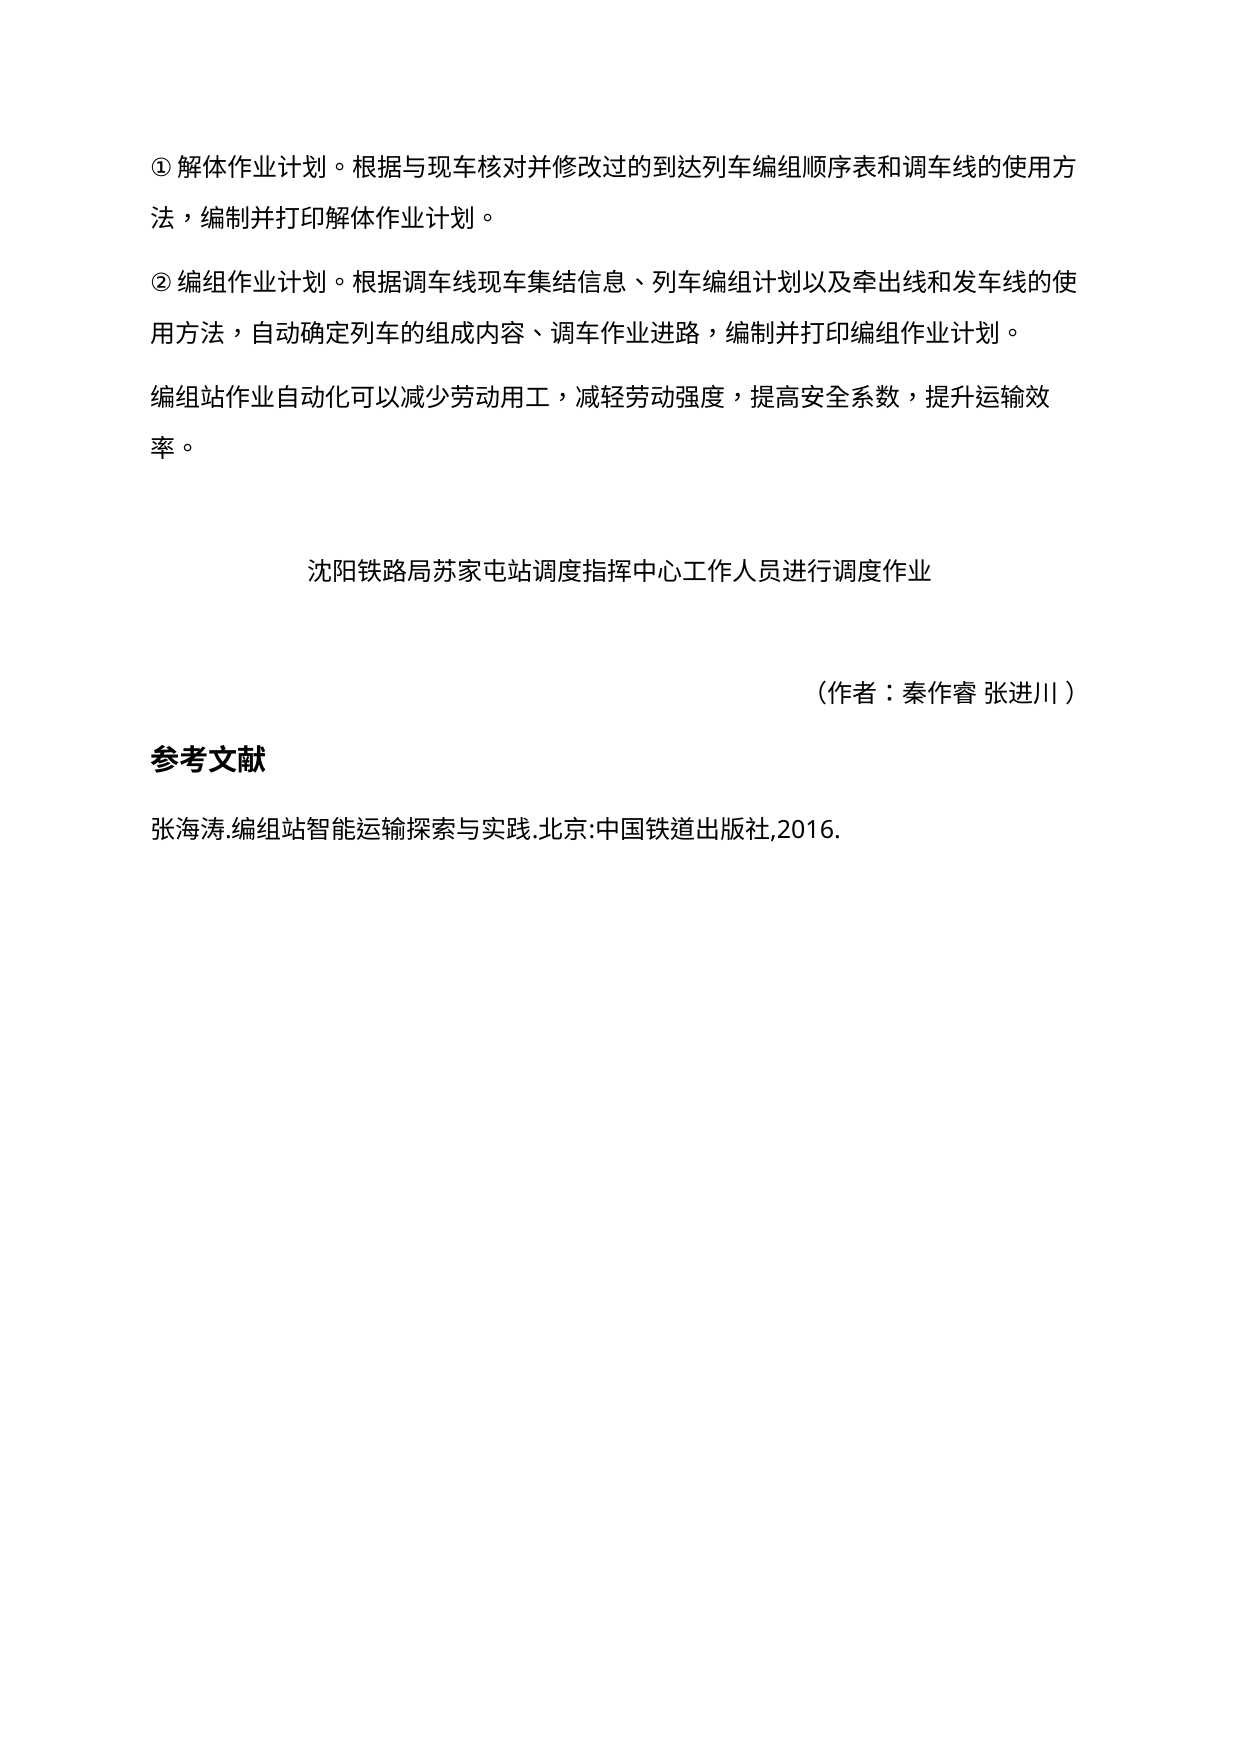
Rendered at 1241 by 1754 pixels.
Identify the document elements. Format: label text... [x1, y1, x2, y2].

text 张海涛.编组站智能运输探索与实践.北京:中国铁道出版社,2016. [150, 812, 1090, 846]
text ①解体作业计划。根据与现车核对并修改过的到达列车编组顺序表和调车线的使用方法，编制并打印解体作业计划。 [150, 150, 1090, 235]
text 参考文献 [150, 739, 1090, 779]
text （作者：秦作睿 张进川 ） [150, 676, 1090, 710]
text ②编组作业计划。根据调车线现车集结信息、列车编组计划以及牵出线和发车线的使用方法，自动确定列车的组成内容、调车作业进路，编制并打印编组作业计划。 [150, 264, 1090, 350]
text 沈阳铁路局苏家屯站调度指挥中心工作人员进行调度作业 [150, 553, 1090, 587]
text 编组站作业自动化可以减少劳动用工，减轻劳动强度，提高安全系数，提升运输效率。 [150, 379, 1090, 464]
